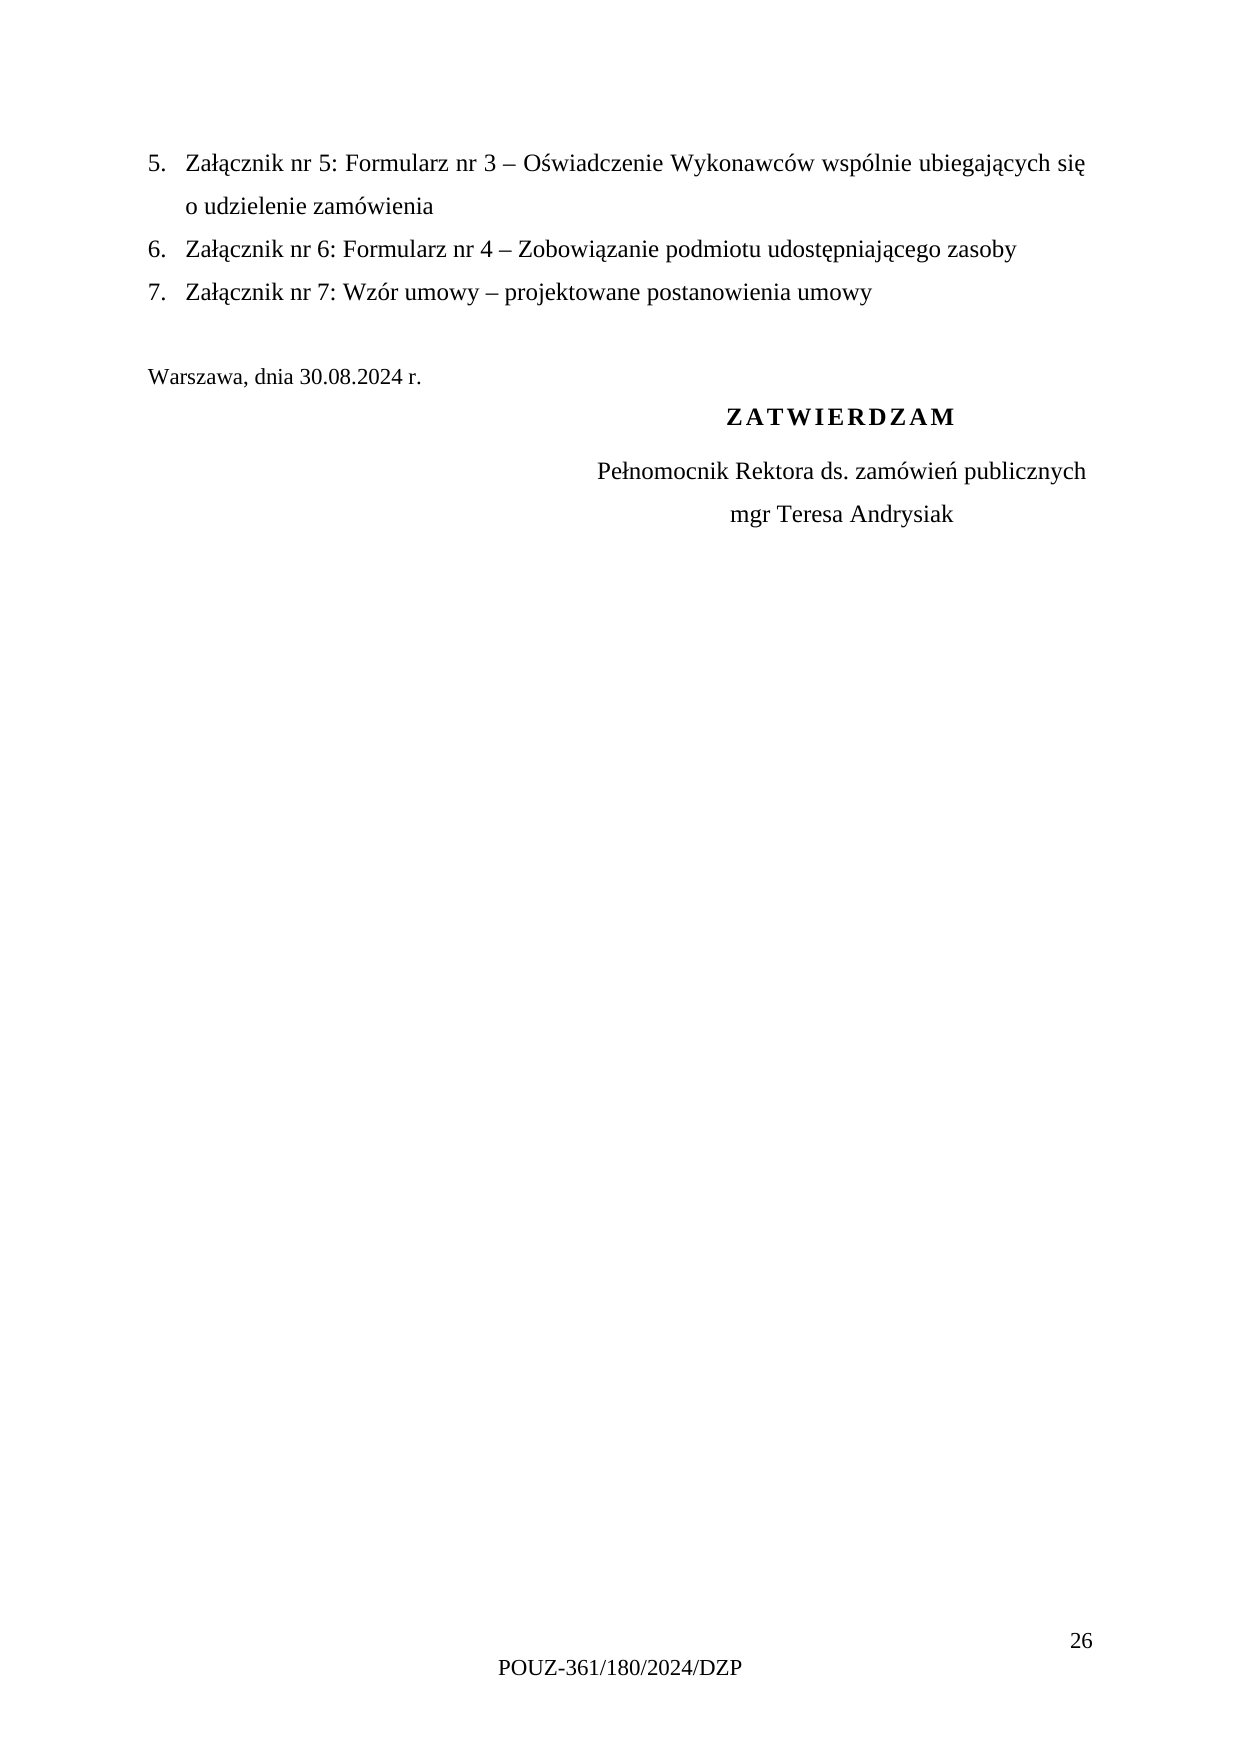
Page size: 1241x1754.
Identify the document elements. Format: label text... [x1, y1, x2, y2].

text ZATWIERDZAM [591, 402, 1093, 438]
text mgr Teresa Andrysiak [591, 499, 1093, 528]
list Załącznik nr 6: Formularz nr 4 – Zobowiązanie podmiotu udostępniającego zasoby [148, 234, 1093, 263]
text Warszawa, dnia 30.08.2024 r. [148, 363, 1093, 389]
list Załącznik nr 7: Wzór umowy – projektowane postanowienia umowy [148, 277, 1093, 306]
list Załącznik nr 5: Formularz nr 3 – Oświadczenie Wykonawców wspólnie ubiegających się o udzielenie zamówienia [148, 148, 1093, 219]
text Pełnomocnik Rektora ds. zamówień publicznych [591, 456, 1093, 485]
